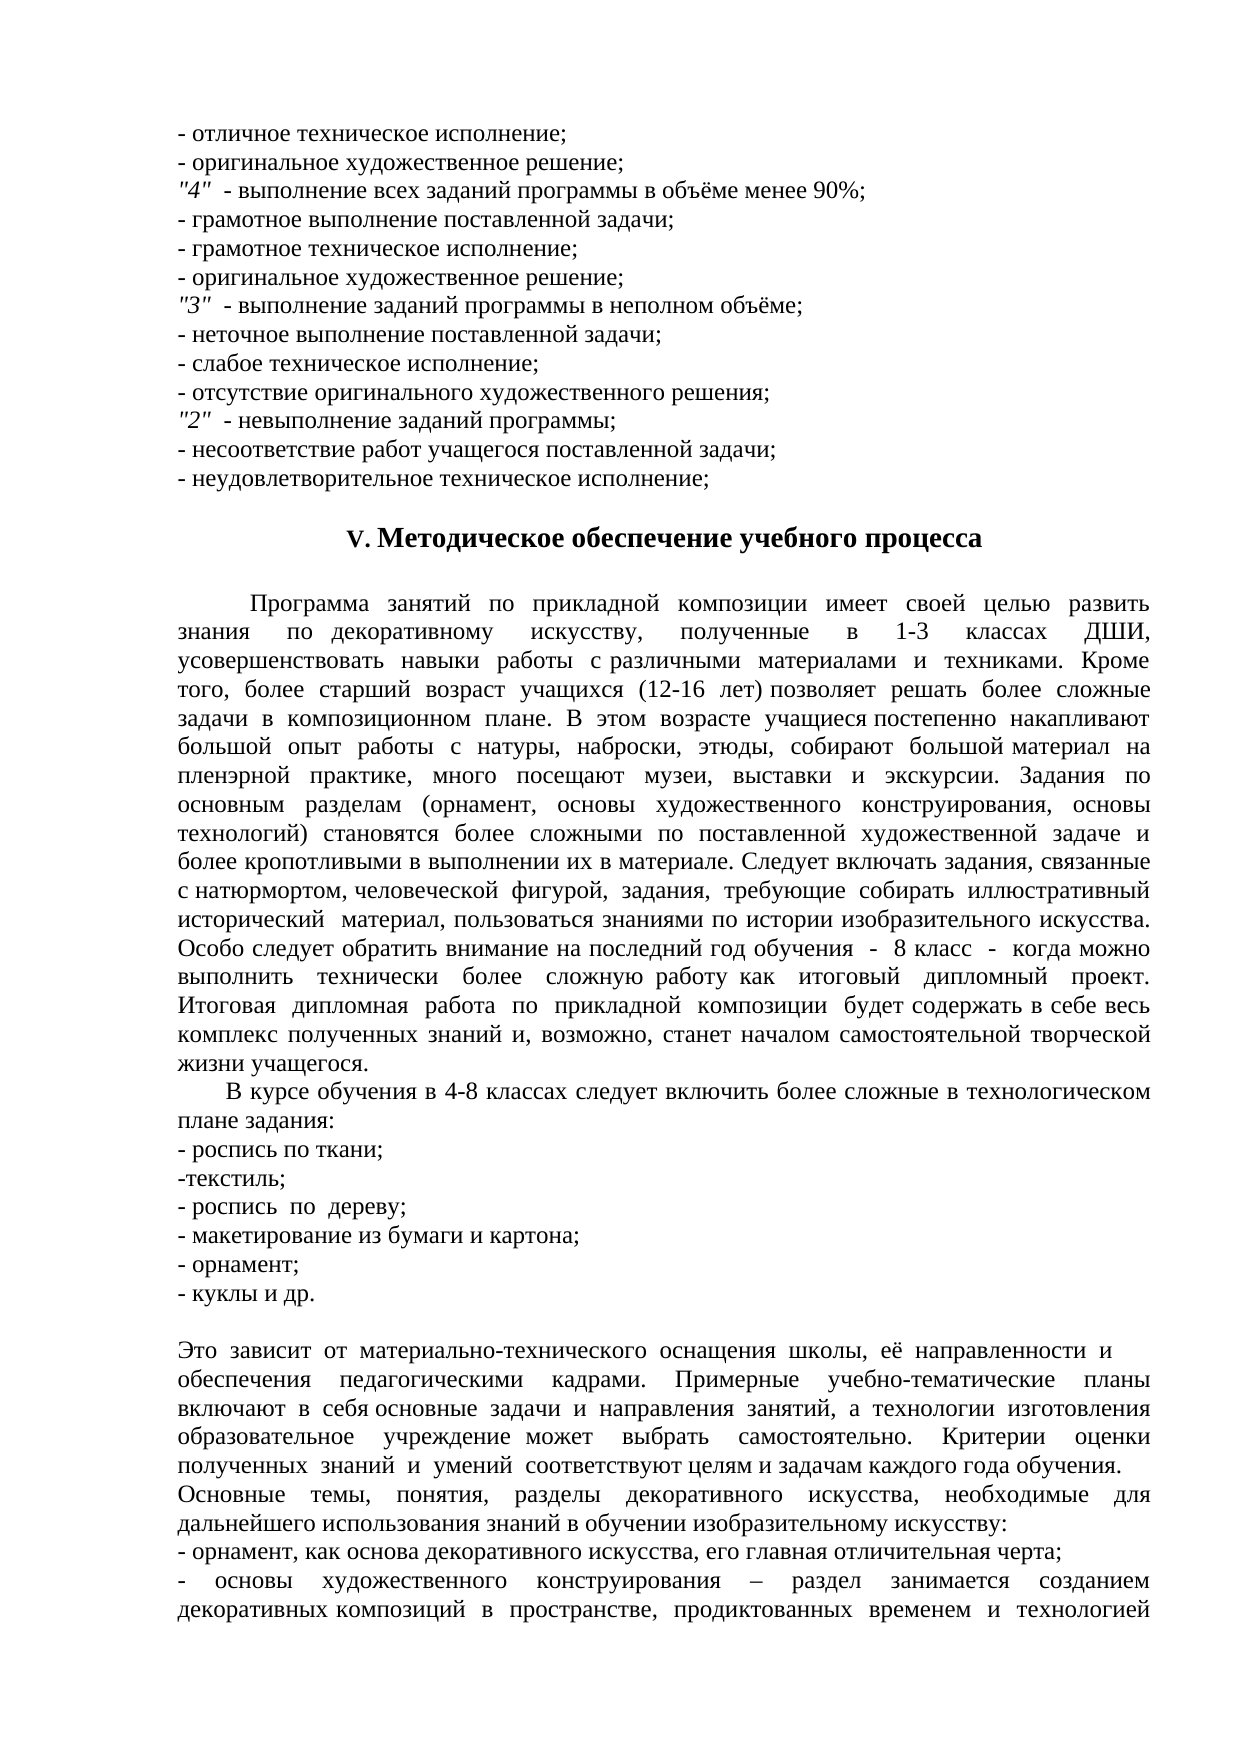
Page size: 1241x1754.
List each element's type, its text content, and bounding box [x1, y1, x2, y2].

text - грамотное техническое исполнение; [177, 233, 1152, 262]
text Основные темы, понятия, разделы декоративного искусства, необходимые для дальнейшего использования знаний в обучении изобразительному искусству: [177, 1479, 1152, 1536]
text - грамотное выполнение поставленной задачи; [177, 204, 1152, 233]
text - отличное техническое исполнение; [177, 118, 1152, 147]
text "3" - выполнение заданий программы в неполном объёме; [177, 291, 1152, 319]
text - орнамент; [177, 1249, 1152, 1278]
text - неточное выполнение поставленной задачи; [177, 319, 1152, 348]
text V. Методическое обеспечение учебного процесса [177, 521, 1152, 554]
text "4" - выполнение всех заданий программы в объёме менее 90%; [177, 176, 1152, 204]
text - неудовлетворительное техническое исполнение; [177, 463, 1152, 492]
text обеспечения педагогическими кадрами. Примерные учебно-тематические планы включают в себя основные задачи и направления занятий, а технологии изготовления образовательное учреждение может выбрать самостоятельно. Критерии оценки полученных знаний и умений соответствуют целям и задачам каждого года обучения. [177, 1364, 1152, 1479]
text Это зависит от материально-технического оснащения школы, её направленности и [177, 1335, 1152, 1364]
text - слабое техническое исполнение; [177, 348, 1152, 377]
text - отсутствие оригинального художественного решения; [177, 377, 1152, 406]
text - роспись по ткани; [177, 1134, 1152, 1163]
text "2" - невыполнение заданий программы; [177, 406, 1152, 434]
text - оригинальное художественное решение; [177, 262, 1152, 291]
text Программа занятий по прикладной композиции имеет своей целью развить знания по декоративному искусству, полученные в 1-3 классах ДШИ, усовершенствовать навыки работы с различными материалами и техниками. Кроме того, более старший возраст учащихся (12-16 лет) позволяет решать более сложные задачи в композиционном плане. В этом возрасте учащиеся постепенно накапливают большой опыт работы с натуры, наброски, этюды, собирают большой материал на пленэрной практике, много посещают музеи, выставки и экскурсии. Задания по основным разделам (орнамент, основы художественного конструирования, основы технологий) становятся более сложными по поставленной художественной задаче и более кропотливыми в выполнении их в материале. Следует включать задания, связанные с натюрмортом, человеческой фигурой, задания, требующие собирать иллюстративный исторический материал, пользоваться знаниями по истории изобразительного искусства. Особо следует обратить внимание на последний год обучения - 8 класс - когда можно выполнить технически более сложную работу как итоговый дипломный проект. Итоговая дипломная работа по прикладной композиции будет содержать в себе весь комплекс полученных знаний и, возможно, станет началом самостоятельной творческой жизни учащегося. [177, 588, 1152, 1076]
text -текстиль; [177, 1163, 1152, 1191]
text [177, 1565, 1152, 1623]
text В курсе обучения в 4-8 классах следует включить более сложные в технологическом плане задания: [177, 1076, 1152, 1134]
text - орнамент, как основа декоративного искусства, его главная отличительная черта; [177, 1536, 1152, 1565]
text - оригинальное художественное решение; [177, 147, 1152, 176]
text - макетирование из бумаги и картона; [177, 1220, 1152, 1249]
text - роспись по дереву; [177, 1191, 1152, 1220]
text - несоответствие работ учащегося поставленной задачи; [177, 434, 1152, 463]
text - куклы и др. [177, 1278, 1152, 1306]
